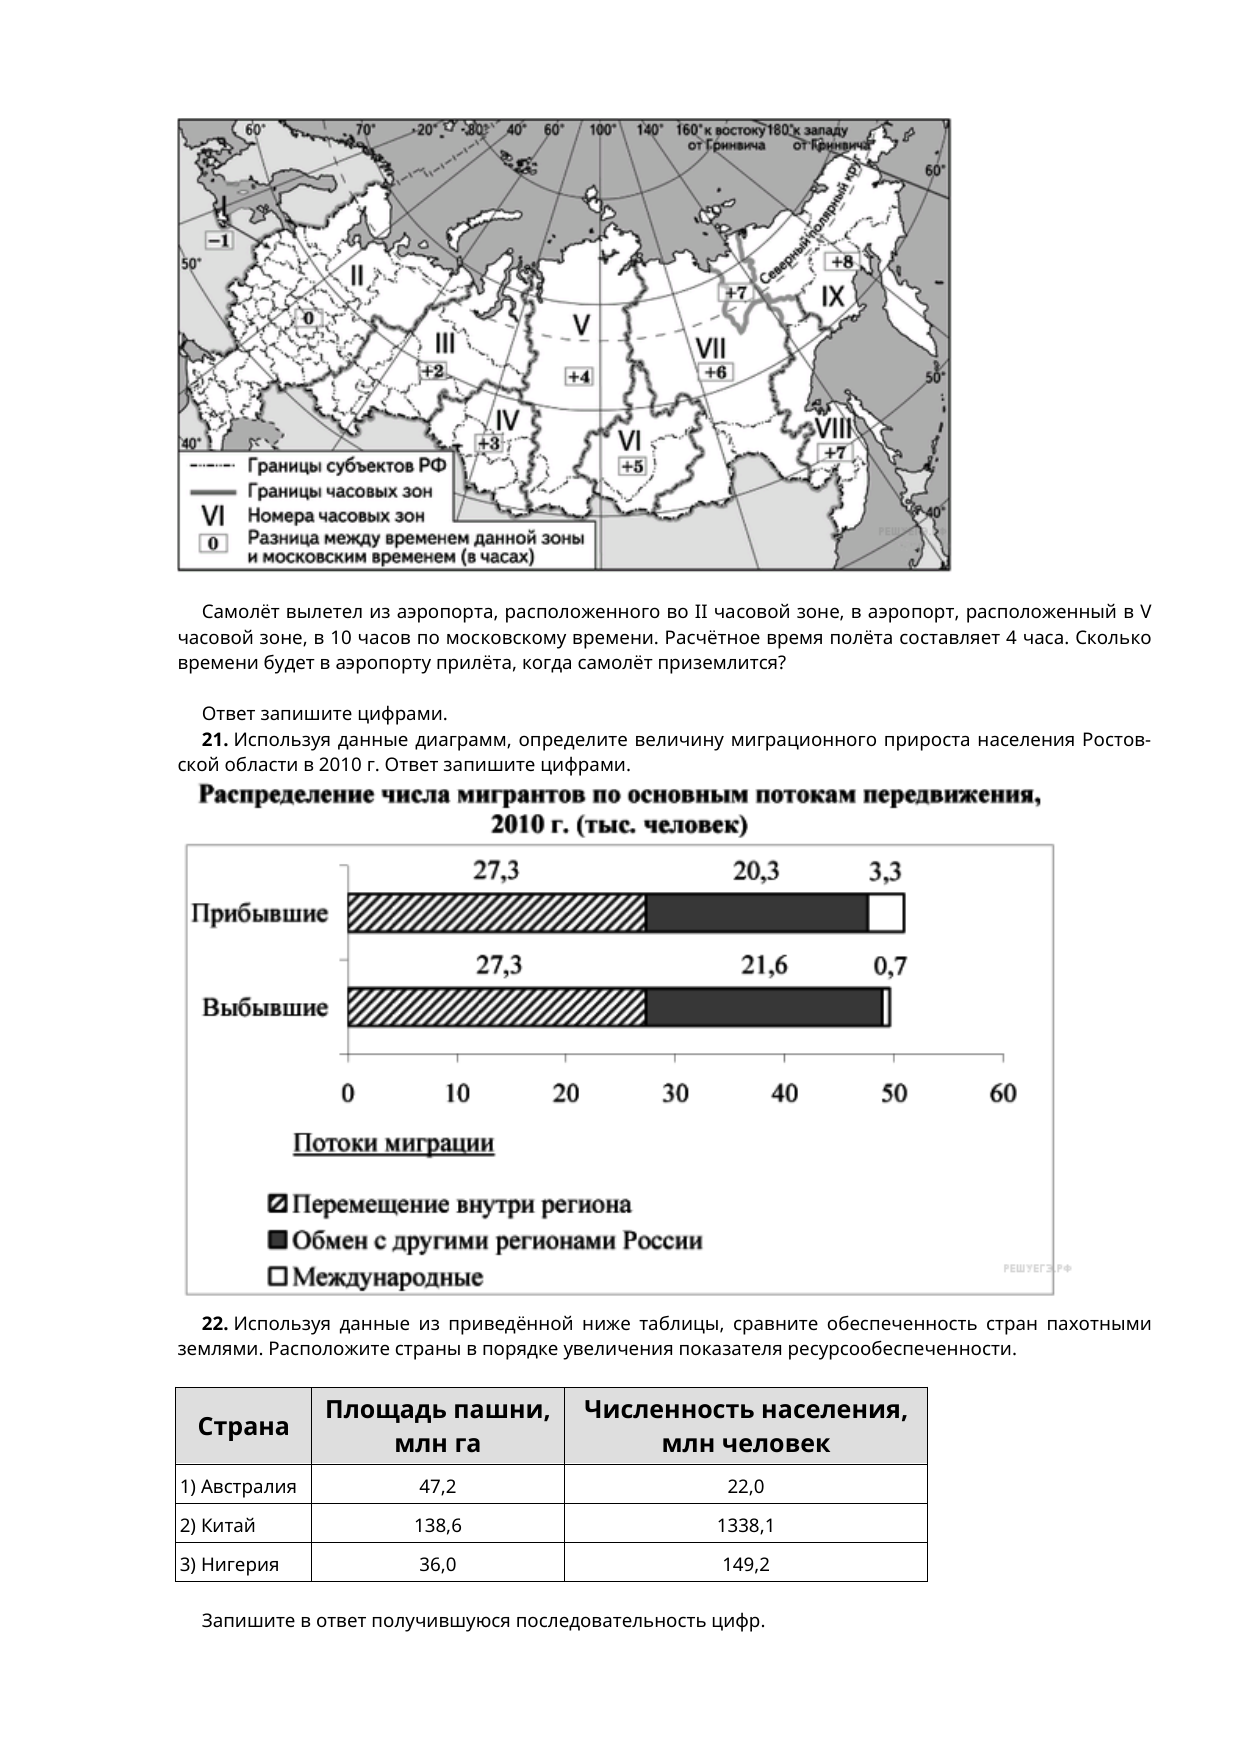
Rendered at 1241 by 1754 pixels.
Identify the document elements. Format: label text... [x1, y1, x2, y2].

picture [177, 777, 1078, 1310]
text 22. Используя данные из приведённой ниже таблицы, сравните обеспеченность стран пахотными землями. Расположите страны в порядке увеличения показателя ресурсообеспеченности. [177, 1310, 1152, 1361]
text Ответ запишите цифрами. [177, 701, 1152, 726]
table_cell 22,0 [565, 1465, 927, 1503]
table_header Численность населения, млн человек [565, 1388, 927, 1463]
table_cell 3) Нигерия [176, 1543, 311, 1581]
text 21. Используя данные диаграмм, определите величину миграционного прироста населения Ростовской области в 2010 г. Ответ запишите цифрами. [177, 726, 1152, 777]
table_header Страна [176, 1388, 311, 1463]
table_cell 47,2 [312, 1465, 564, 1503]
table_cell 1338,1 [565, 1504, 927, 1542]
table_cell 138,6 [312, 1504, 564, 1542]
table_cell 2) Китай [176, 1504, 311, 1542]
table_cell 36,0 [312, 1543, 564, 1581]
text Запишите в ответ получившуюся последовательность цифр. [177, 1607, 1152, 1633]
picture [177, 118, 953, 573]
table_header Площадь пашни, млн га [312, 1388, 564, 1463]
table_cell 149,2 [565, 1543, 927, 1581]
text Самолёт вылетел из аэропорта, расположенного во II часовой зоне, в аэропорт, расположенный в V часовой зоне, в 10 часов по московскому времени. Расчётное время полёта составляет 4 часа. Сколько времени будет в аэропорту прилёта, когда самолёт приземлится? [177, 598, 1152, 675]
table_cell 1) Австралия [176, 1465, 311, 1503]
